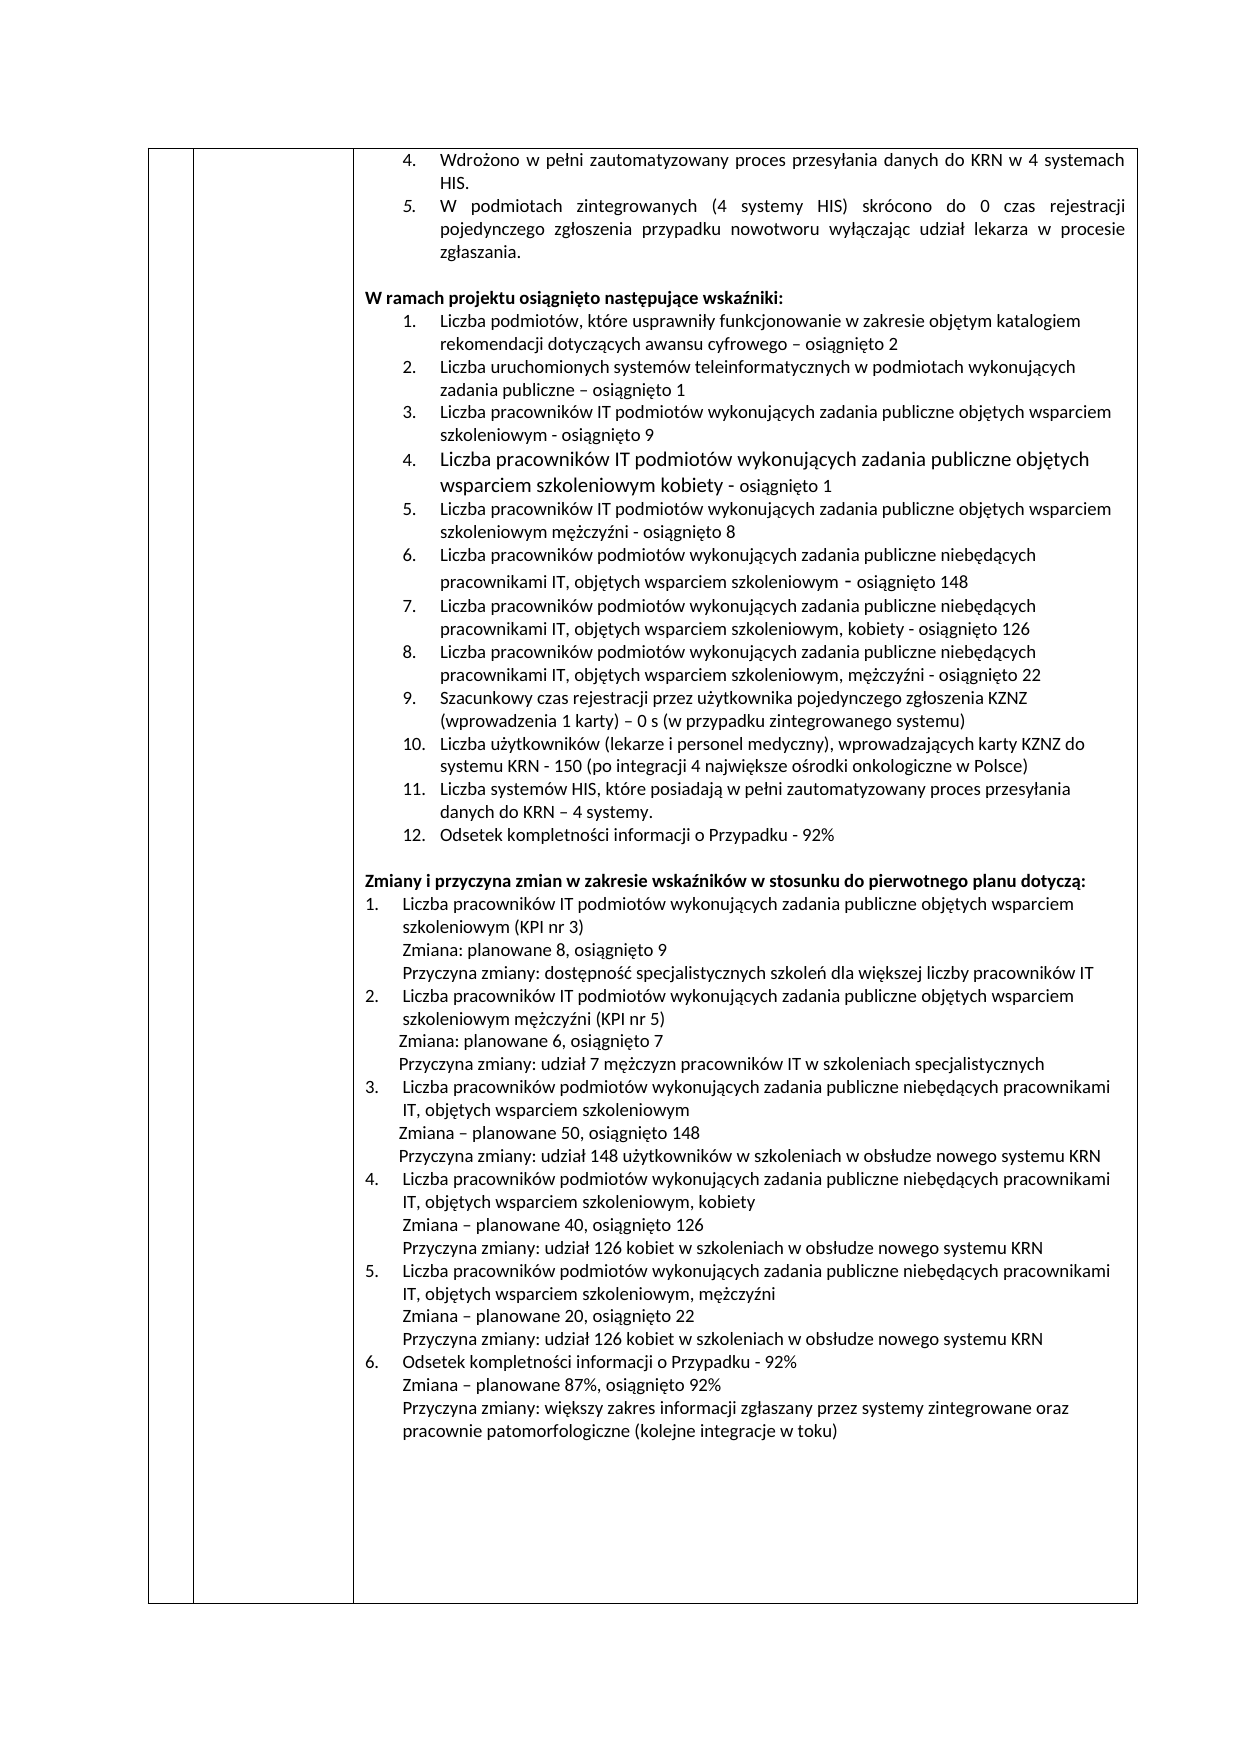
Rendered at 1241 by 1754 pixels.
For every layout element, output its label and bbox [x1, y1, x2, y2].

table_cell [354, 149, 1137, 1602]
table_cell [194, 149, 353, 1602]
table_cell [149, 149, 193, 1602]
